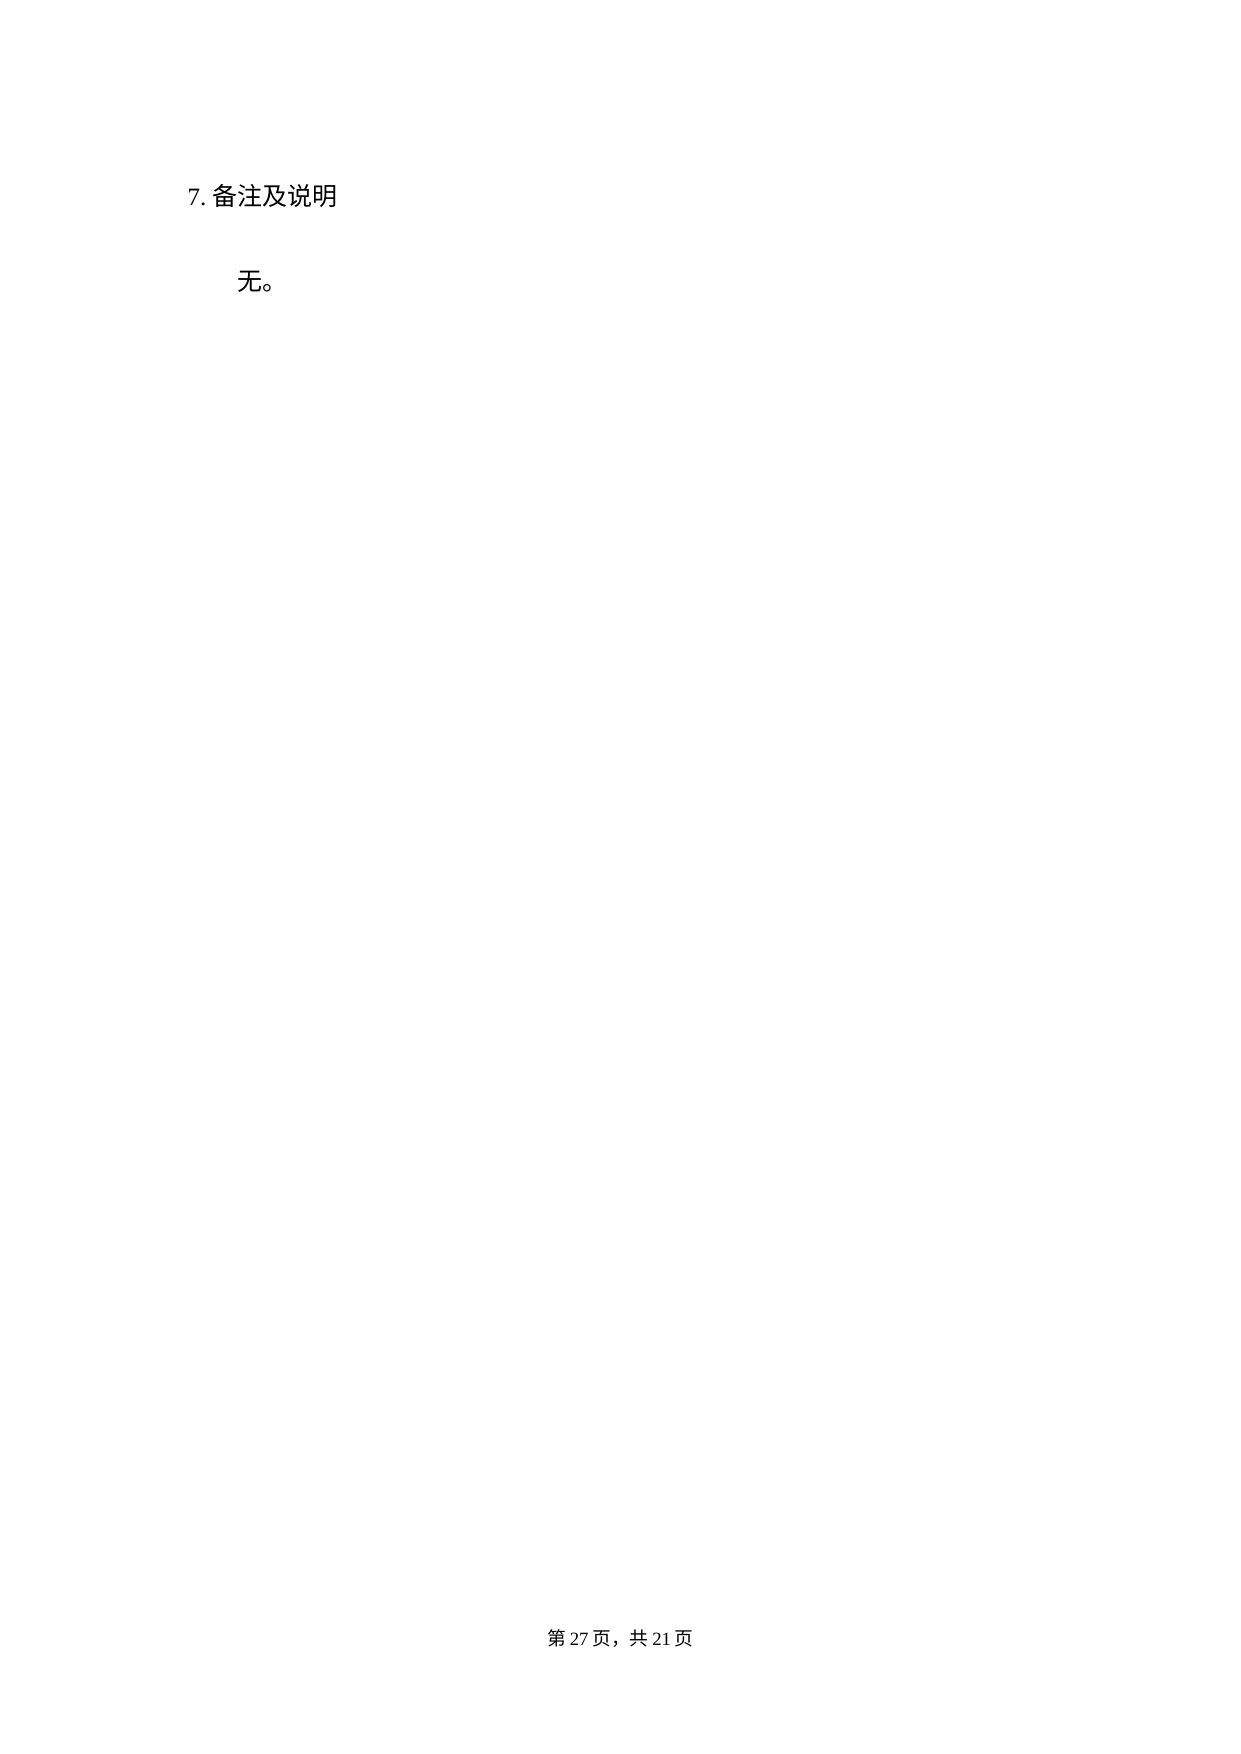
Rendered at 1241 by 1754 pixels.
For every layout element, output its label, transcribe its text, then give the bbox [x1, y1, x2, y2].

list 备注及说明 [187, 162, 1053, 227]
text 无。 [187, 261, 1053, 298]
